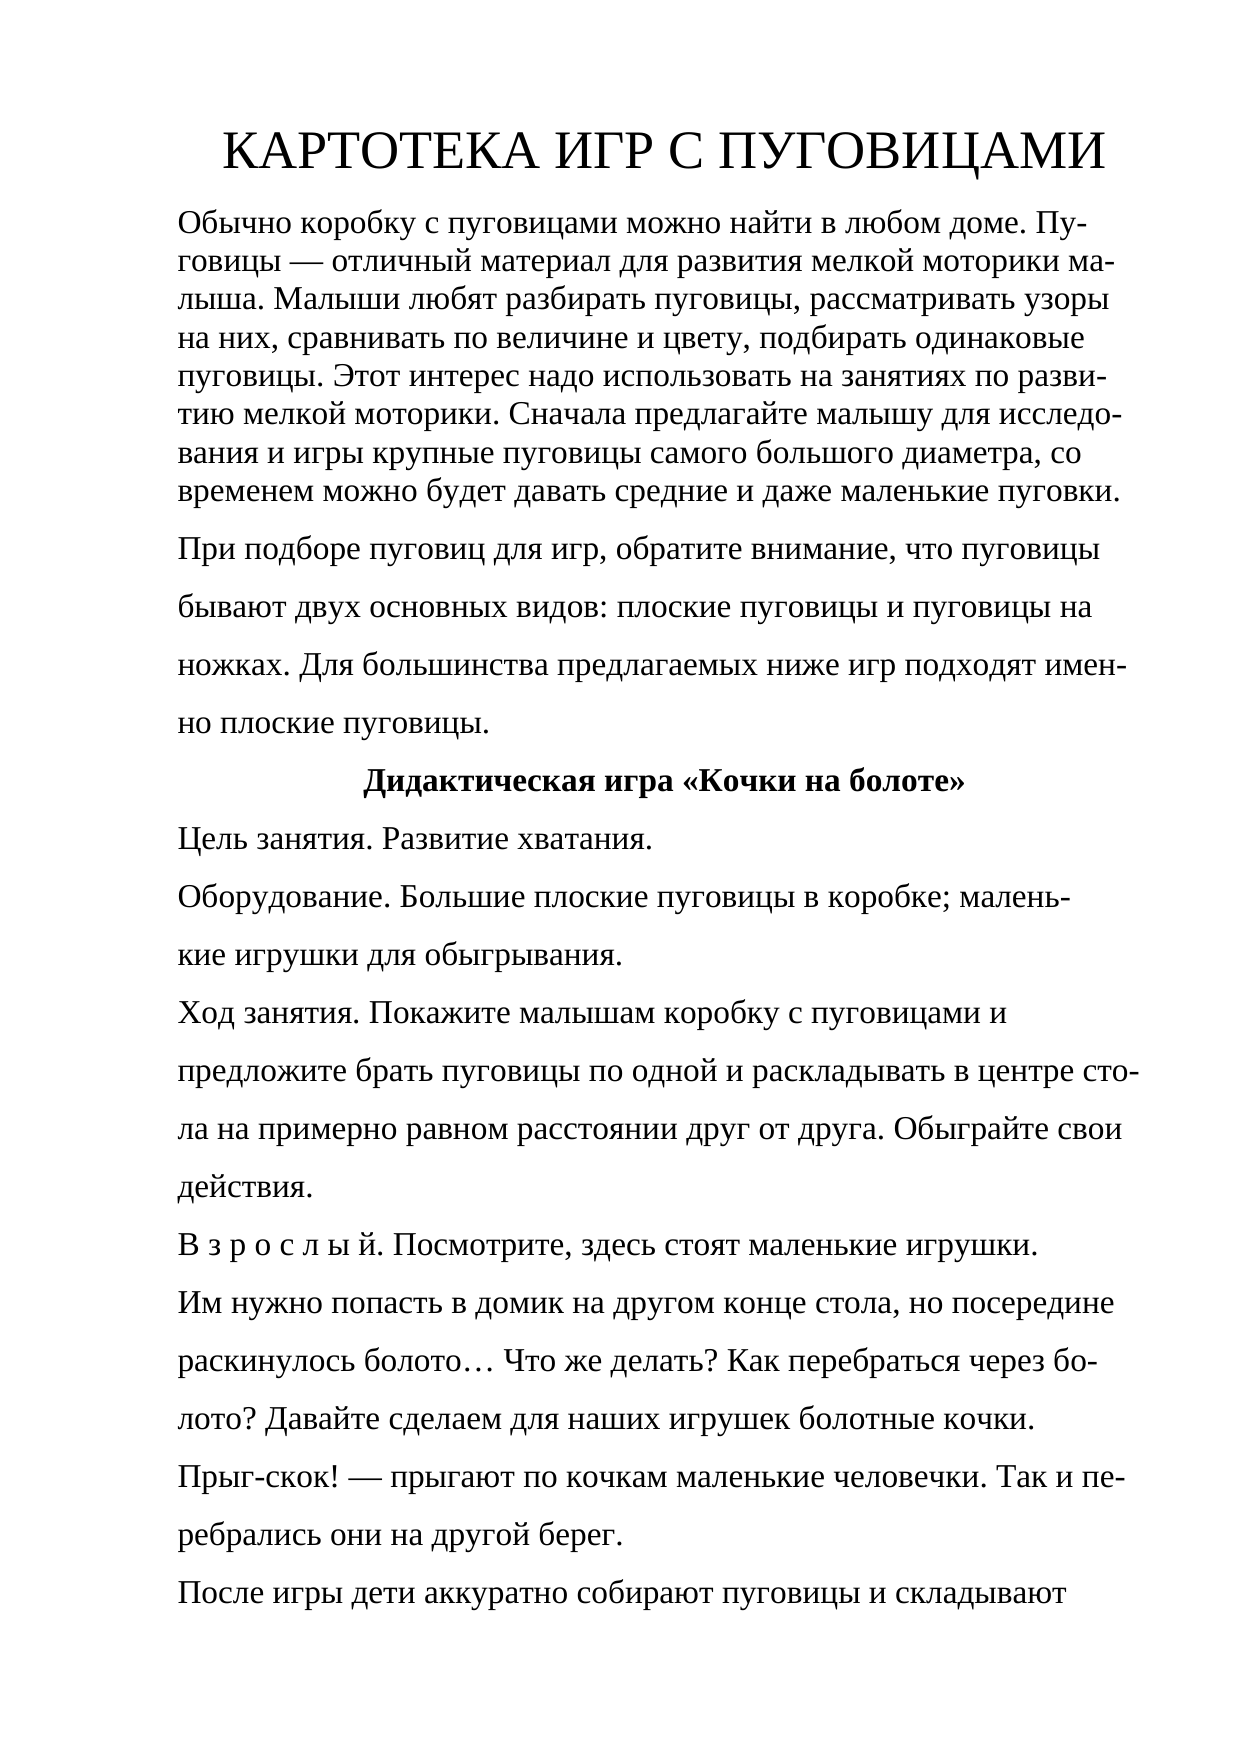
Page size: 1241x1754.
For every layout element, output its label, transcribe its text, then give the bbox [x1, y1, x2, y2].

text лото? Давайте сделаем для наших игрушек болотные кочки. [177, 1399, 1152, 1437]
text КАРТОТЕКА ИГР С ПУГОВИЦАМИ [177, 118, 1152, 180]
text В з р о с л ы й. Посмотрите, здесь стоят маленькие игрушки. [177, 1224, 1152, 1263]
text Оборудование. Большие плоские пуговицы в коробке; малень- [177, 876, 1152, 915]
text на них, сравнивать по величине и цвету, подбирать одинаковые [177, 317, 1152, 355]
text Прыг-скок! — прыгают по кочкам маленькие человечки. Так и пе- [177, 1457, 1152, 1495]
text ножках. Для большинства предлагаемых ниже игр подходят имен- [177, 644, 1152, 683]
text лыша. Малыши любят разбирать пуговицы, рассматривать узоры [177, 279, 1152, 317]
text Обычно коробку с пуговицами можно найти в любом доме. Пу- [177, 202, 1152, 240]
text кие игрушки для обыгрывания. [177, 934, 1152, 973]
text говицы — отличный материал для развития мелкой моторики ма- [177, 240, 1152, 279]
text Ход занятия. Покажите малышам коробку с пуговицами и [177, 992, 1152, 1031]
text вания и игры крупные пуговицы самого большого диаметра, со [177, 432, 1152, 470]
text но плоские пуговицы. [177, 702, 1152, 741]
text ла на примерно равном расстоянии друг от друга. Обыграйте свои [177, 1108, 1152, 1147]
text Цель занятия. Развитие хватания. [177, 818, 1152, 857]
text действия. [177, 1167, 1152, 1205]
text временем можно будет давать средние и даже маленькие пуговки. [177, 470, 1152, 509]
text пуговицы. Этот интерес надо использовать на занятиях по разви- [177, 355, 1152, 394]
text предложите брать пуговицы по одной и раскладывать в центре сто- [177, 1051, 1152, 1089]
text ребрались они на другой берег. [177, 1515, 1152, 1553]
text бывают двух основных видов: плоские пуговицы и пуговицы на [177, 586, 1152, 625]
text Им нужно попасть в домик на другом конце стола, но посередине [177, 1283, 1152, 1321]
text После игры дети аккуратно собирают пуговицы и складывают [177, 1573, 1152, 1611]
text Дидактическая игра «Кочки на болоте» [177, 760, 1152, 799]
text При подборе пуговиц для игр, обратите внимание, что пуговицы [177, 528, 1152, 567]
text раскинулось болото… Что же делать? Как перебраться через бо- [177, 1341, 1152, 1379]
text тию мелкой моторики. Сначала предлагайте малышу для исследо- [177, 394, 1152, 432]
